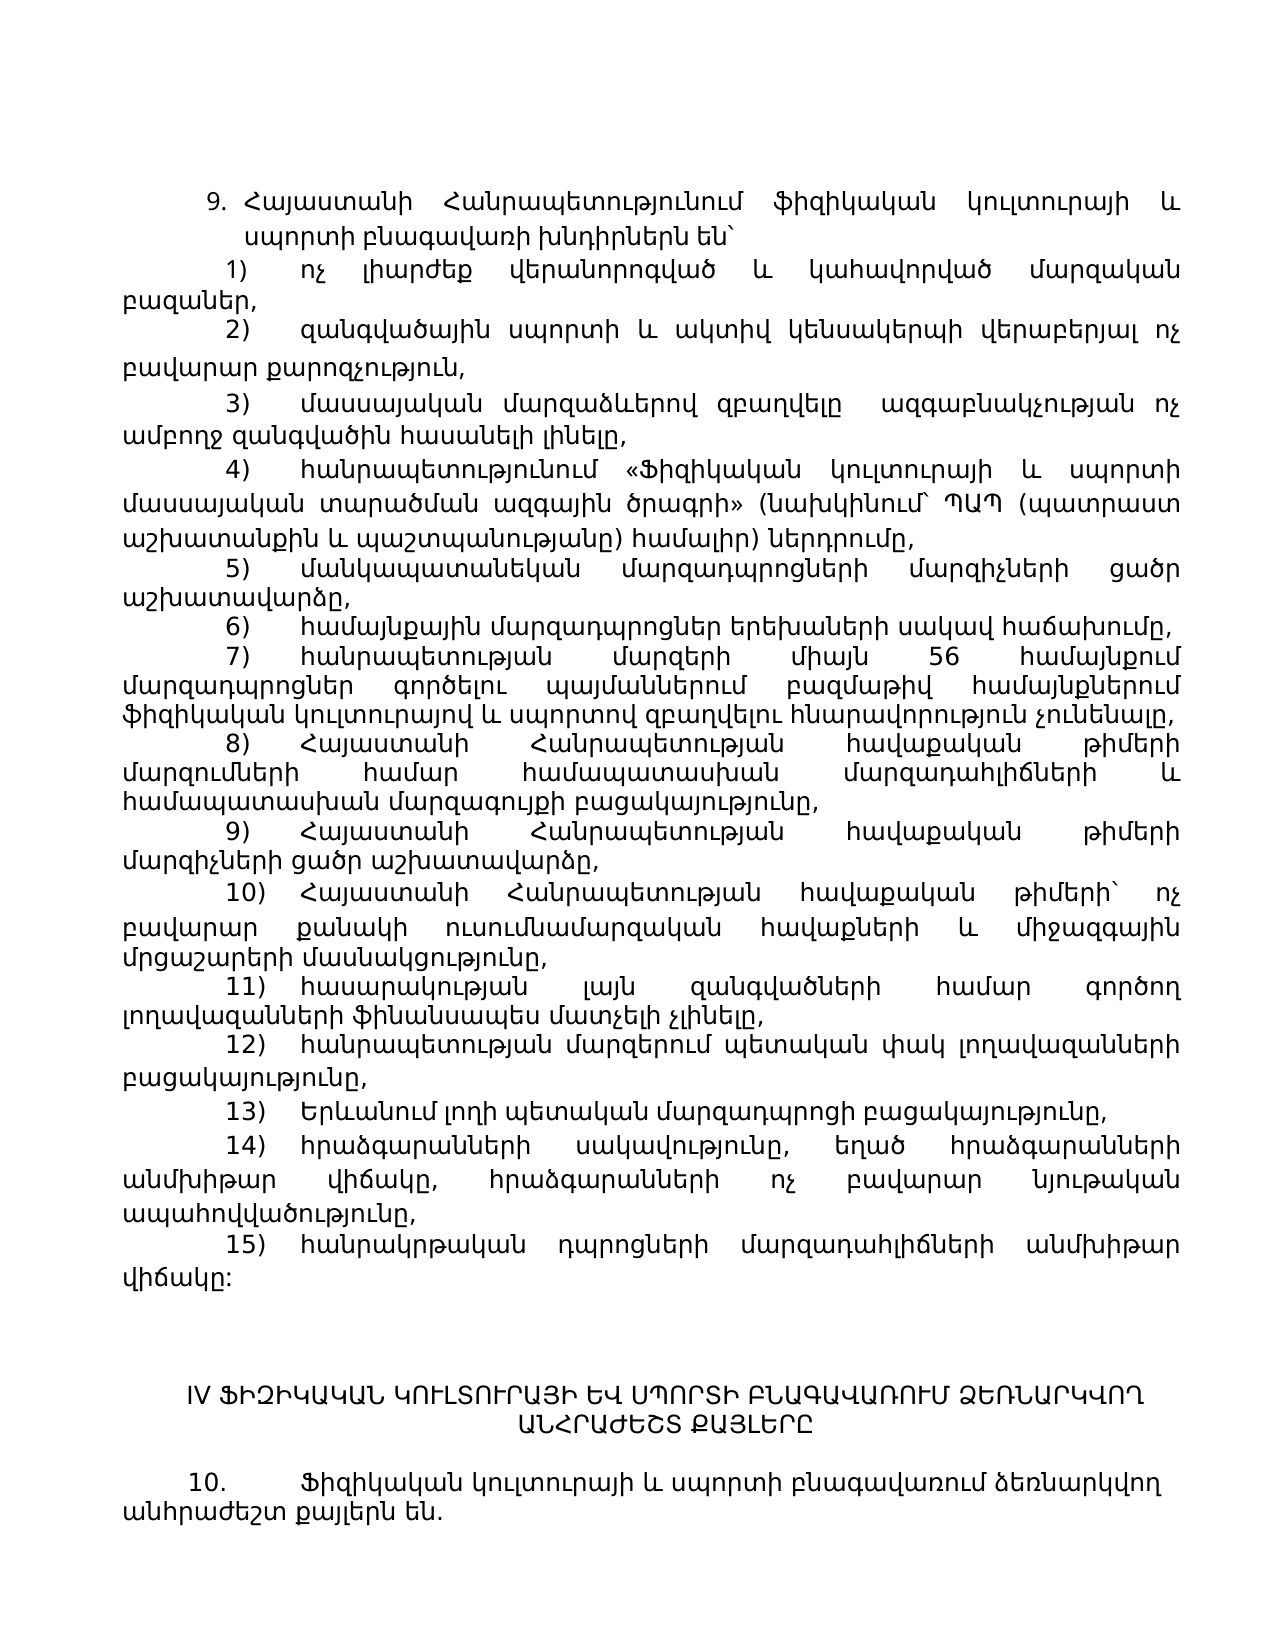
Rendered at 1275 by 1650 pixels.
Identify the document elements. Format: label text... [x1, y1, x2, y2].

list հանրակրթական դպրոցների մարզադահլիճների անմխիթար վիճակը: [122, 1230, 1181, 1293]
list Հայաստանի Հանրապետության հավաքական թիմերի մարզիչների ցածր աշխատավարձը, [122, 817, 1181, 875]
text IV ՖԻԶԻԿԱԿԱՆ ԿՈՒԼՏՈՒՐԱՅԻ ԵՎ ՍՊՈՐՏԻ ԲՆԱԳԱՎԱՌՈՒՄ ՁԵՌՆԱՐԿՎՈՂ ԱՆՀՐԱԺԵՇՏ ՔԱՅԼԵՐԸ [150, 1381, 1181, 1439]
list հասարակության լայն զանգվածների համար գործող լողավազանների ֆինանսապես մատչելի չլինելը, [122, 972, 1181, 1031]
list մասսայական մարզաձևերով զբաղվելը ազգաբնակչության ոչ ամբողջ զանգվածին հասանելի լինելը, [122, 389, 1181, 452]
list հանրապետության մարզերի միայն 56 համայնքում մարզադպրոցներ գործելու պայմաններում բազմաթիվ համայնքներում ֆիզիկական կուլտուրայով և սպորտով զբաղվելու հնարավորություն չունենալը, [122, 642, 1181, 729]
list Հայաստանի Հանրապետության հավաքական թիմերի մարզումների համար համապատասխան մարզադահլիճների և համապատասխան մարզագույքի բացակայությունը, [122, 729, 1181, 817]
list մանկապատանեկան մարզադպրոցների մարզիչների ցածր աշխատավարձը, [122, 554, 1181, 613]
list Ֆիզիկական կուլտուրայի և սպորտի բնագավառում ձեռնարկվող անհրաժեշտ քայլերն են. [122, 1468, 1181, 1527]
list Երևանում լողի պետական մարզադպրոցի բացակայությունը, [122, 1094, 1181, 1128]
list Հայաստանի Հանրապետության հավաքական թիմերի՝ ոչ բավարար քանակի ուսումնամարզական հավաքների և միջազգային մրցաշարերի մասնակցությունը, [122, 875, 1181, 972]
list հանրապետության մարզերում պետական փակ լողավազանների բացակայությունը, [122, 1031, 1181, 1094]
list հանրապետությունում «Ֆիզիկական կուլտուրայի և սպորտի մասսայական տարածման ազգային ծրագրի» (նախկինում՝ ՊԱՊ (պատրաստ աշխատանքին և պաշտպանությանը) համալիր) ներդրումը, [122, 452, 1181, 554]
list հրաձգարանների սակավությունը, եղած հրաձգարանների անմխիթար վիճակը, հրաձգարանների ոչ բավարար նյութական ապահովվածությունը, [122, 1128, 1181, 1230]
list Հայաստանի Հանրապետությունում ֆիզիկական կուլտուրայի և սպորտի բնագավառի խնդիրներն են՝ [206, 184, 1181, 252]
list զանգվածային սպորտի և ակտիվ կենսակերպի վերաբերյալ ոչ բավարար քարոզչություն, [122, 315, 1181, 384]
list համայնքային մարզադպրոցներ երեխաների սակավ հաճախումը, [122, 613, 1181, 642]
list ոչ լիարժեք վերանորոգված և կահավորված մարզական բազաներ, [122, 252, 1181, 315]
